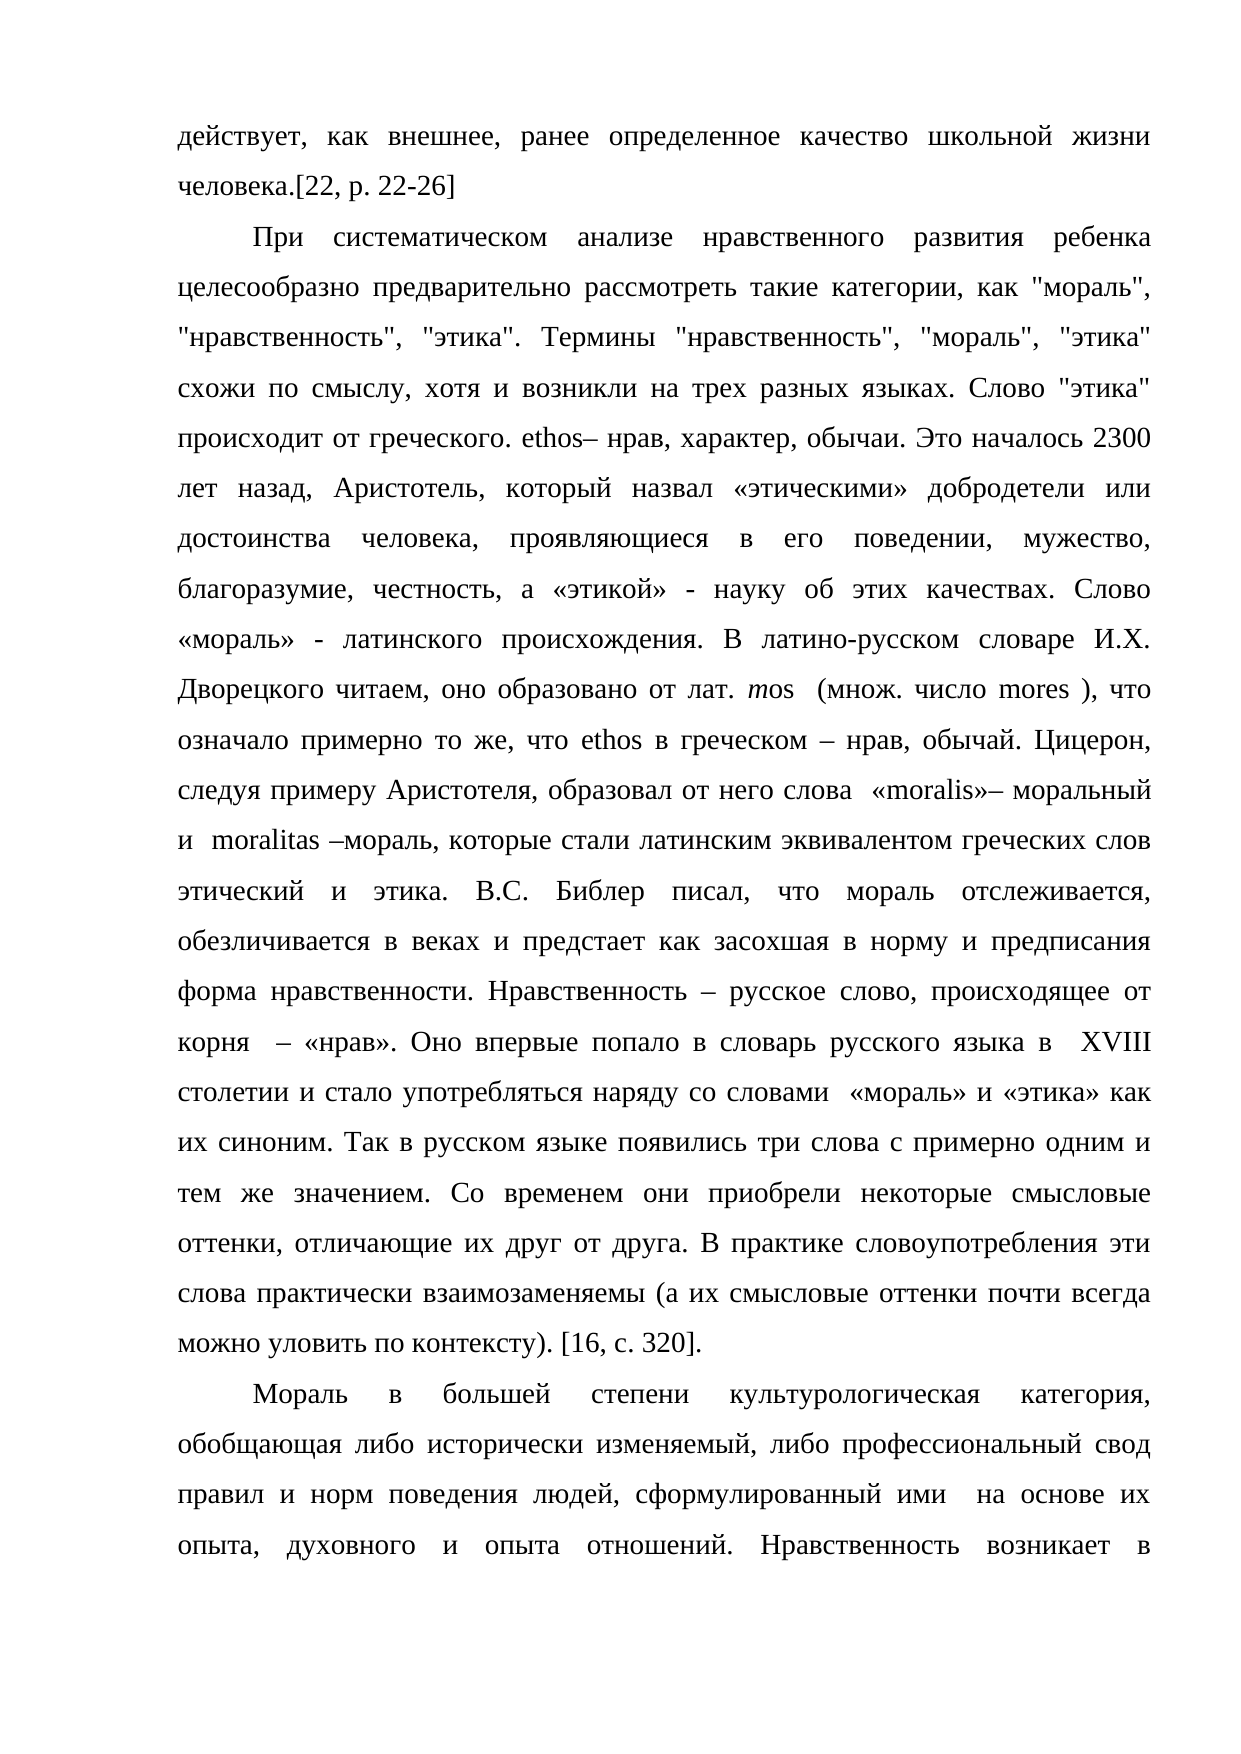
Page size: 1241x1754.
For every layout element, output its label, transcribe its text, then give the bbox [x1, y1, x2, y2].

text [177, 118, 1152, 202]
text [177, 1376, 1152, 1560]
text При систематическом анализе нравственного развития ребенка целесообразно предварительно рассмотреть такие категории, как "мораль", "нравственность", "этика". Термины "нравственность", "мораль", "этика" схожи по смыслу, хотя и возникли на трех разных языках. Слово "этика" происходит от греческого. ethos– нрав, характер, обычаи. Это началось 2300 лет назад, Аристотель, который назвал «этическими» добродетели или достоинства человека, проявляющиеся в его поведении, мужество, благоразумие, честность, а «этикой» - науку об этих качествах. Слово «мораль» - латинского происхождения. В латино-русском словаре И.Х. Дворецкого читаем, оно образовано от лат. тos (множ. число mores ), что означало примерно то же, что ethos в греческом – нрав, обычай. Цицерон, следуя примеру Аристотеля, образовал от него слова «moralis»– моральный и moralitas –мораль, которые стали латинским эквивалентом греческих слов этический и этика. В.С. Библер писал, что мораль отслеживается, обезличивается в веках и предстает как засохшая в норму и предписания форма нравственности. Нравственность – русское слово, происходящее от корня – «нрав». Оно впервые попало в словарь русского языка в XVIII столетии и стало употребляться наряду со словами «мораль» и «этика» как их синоним. Так в русском языке появились три слова с примерно одним и тем же значением. Со временем они приобрели некоторые смысловые оттенки, отличающие их друг от друга. В практике словоупотребления эти слова практически взаимозаменяемы (а их смысловые оттенки почти всегда можно уловить по контексту). [16, с. 320]. [177, 219, 1152, 1359]
